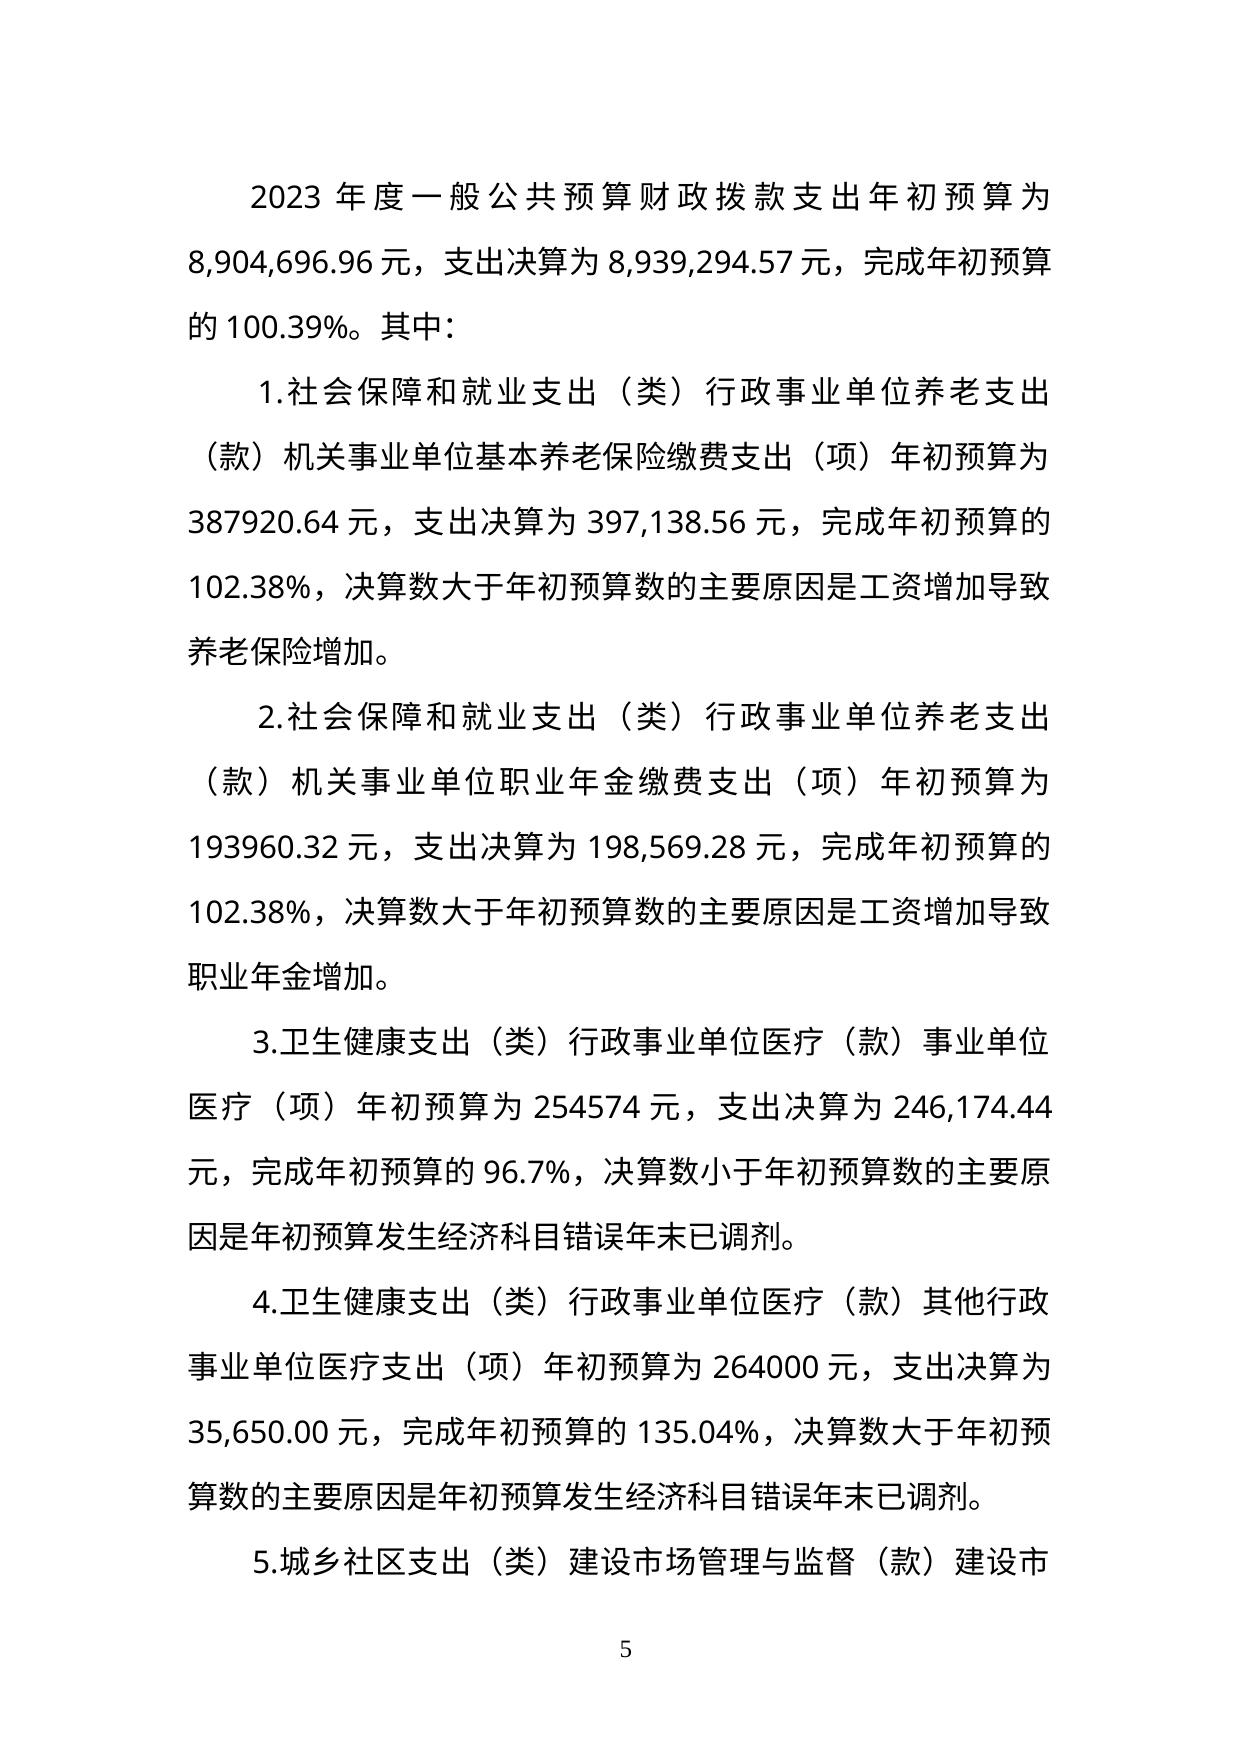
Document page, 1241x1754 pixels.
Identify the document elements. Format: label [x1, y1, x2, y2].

text [187, 162, 1053, 1592]
